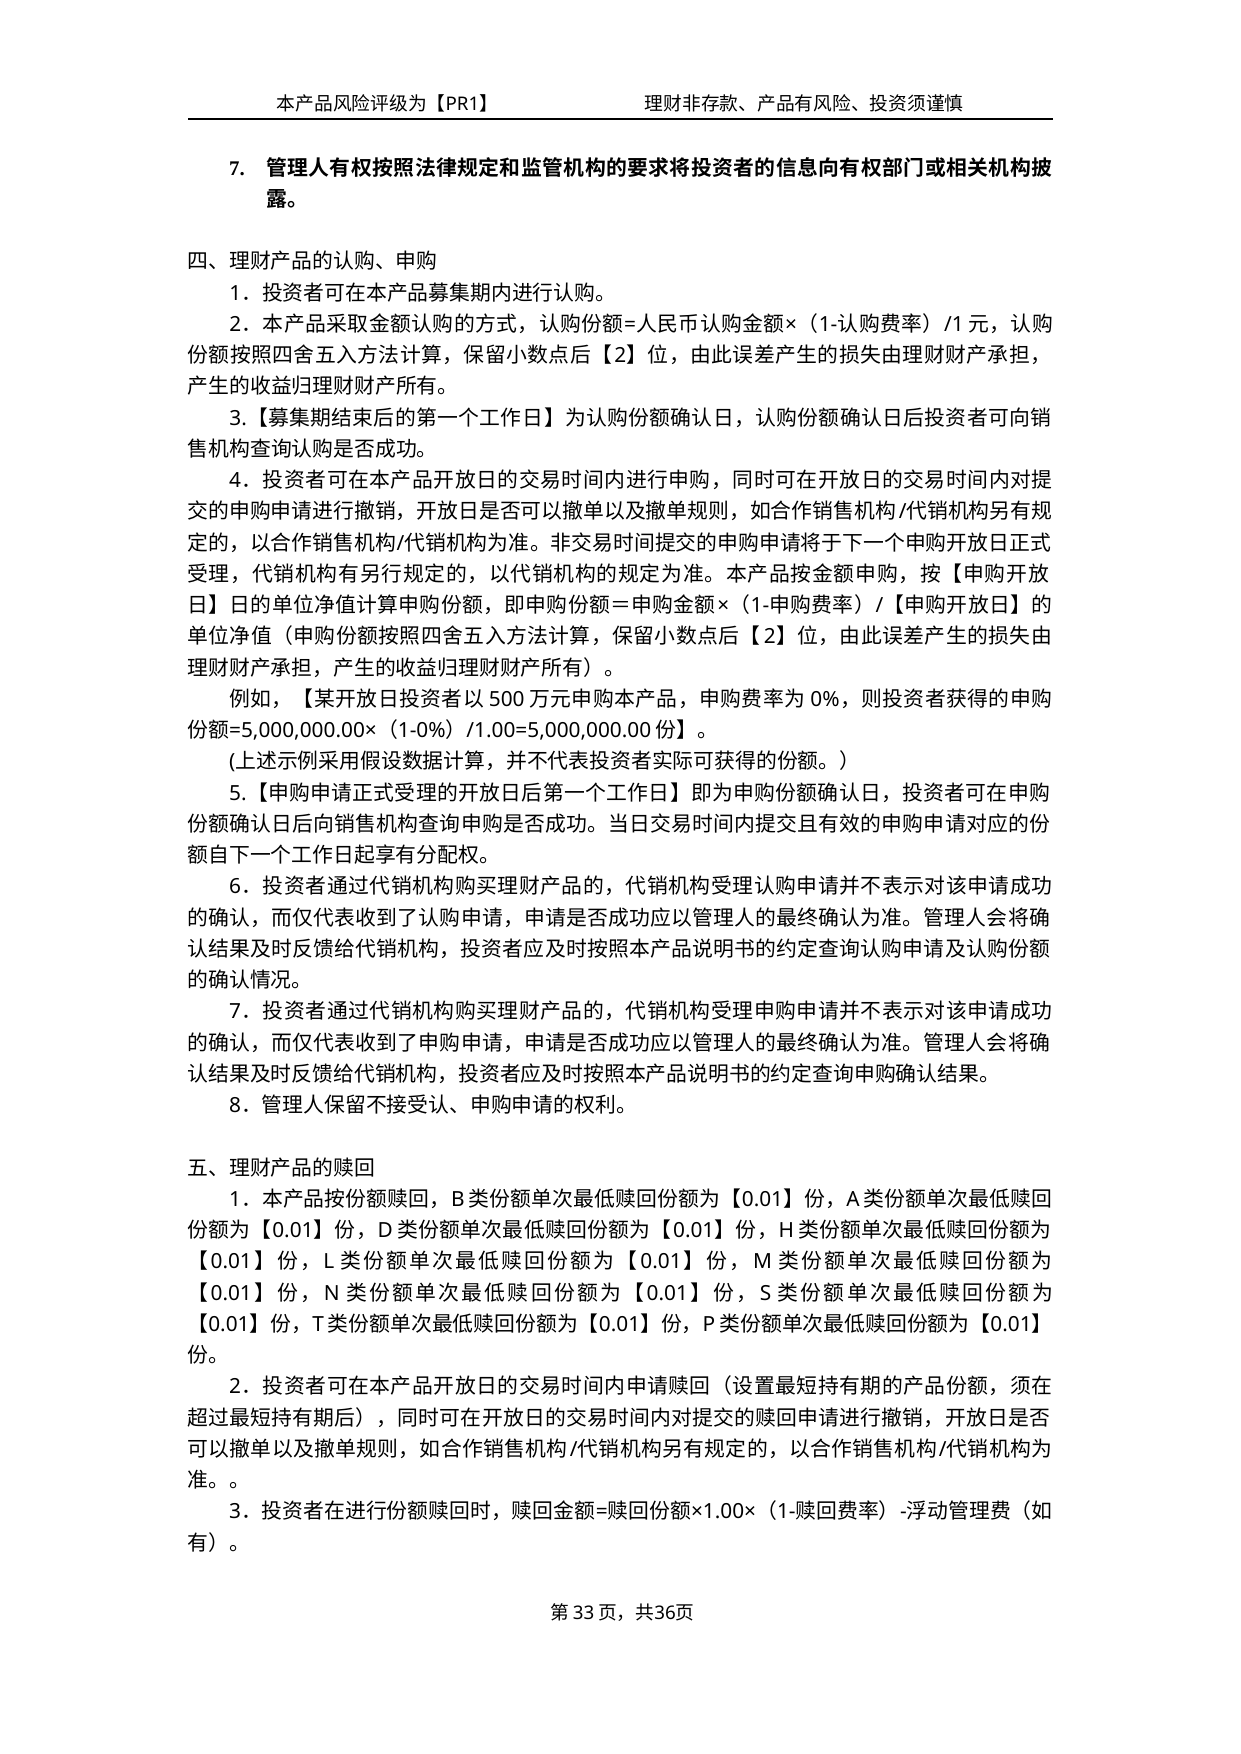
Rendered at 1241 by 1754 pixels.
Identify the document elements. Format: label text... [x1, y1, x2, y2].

text 6．投资者通过代销机构购买理财产品的，代销机构受理认购申请并不表示对该申请成功的确认，而仅代表收到了认购申请，申请是否成功应以管理人的最终确认为准。管理人会将确认结果及时反馈给代销机构，投资者应及时按照本产品说明书的约定查询认购申请及认购份额的确认情况。 [187, 869, 1053, 994]
text (上述示例采用假设数据计算，并不代表投资者实际可获得的份额。） [187, 744, 1053, 775]
text 1．投资者可在本产品募集期内进行认购。 [187, 275, 1053, 306]
text 1．本产品按份额赎回，B类份额单次最低赎回份额为【0.01】份，A类份额单次最低赎回份额为【0.01】份，D类份额单次最低赎回份额为【0.01】份，H类份额单次最低赎回份额为【0.01】份，L类份额单次最低赎回份额为【0.01】份，M类份额单次最低赎回份额为【0.01】份，N类份额单次最低赎回份额为【0.01】份，S类份额单次最低赎回份额为【0.01】份，T类份额单次最低赎回份额为【0.01】份，P类份额单次最低赎回份额为【0.01】份。 [187, 1181, 1053, 1369]
text 五、理财产品的赎回 [187, 1150, 1049, 1181]
text 2．投资者可在本产品开放日的交易时间内申请赎回（设置最短持有期的产品份额，须在超过最短持有期后），同时可在开放日的交易时间内对提交的赎回申请进行撤销，开放日是否可以撤单以及撤单规则，如合作销售机构/代销机构另有规定的，以合作销售机构/代销机构为准。。 [187, 1369, 1053, 1494]
list 管理人有权按照法律规定和监管机构的要求将投资者的信息向有权部门或相关机构披露。 [229, 150, 1053, 212]
text 3.【募集期结束后的第一个工作日】为认购份额确认日，认购份额确认日后投资者可向销售机构查询认购是否成功。 [187, 400, 1053, 462]
text 7．投资者通过代销机构购买理财产品的，代销机构受理申购申请并不表示对该申请成功的确认，而仅代表收到了申购申请，申请是否成功应以管理人的最终确认为准。管理人会将确认结果及时反馈给代销机构，投资者应及时按照本产品说明书的约定查询申购确认结果。 [187, 994, 1053, 1087]
text 8．管理人保留不接受认、申购申请的权利。 [187, 1087, 1053, 1119]
text 四、理财产品的认购、申购 [187, 244, 1049, 275]
text 3．投资者在进行份额赎回时，赎回金额=赎回份额×1.00×（1-赎回费率）-浮动管理费（如有）。 [187, 1494, 1053, 1556]
text 2．本产品采取金额认购的方式，认购份额=人民币认购金额×（1-认购费率）/1元，认购份额按照四舍五入方法计算，保留小数点后【2】位，由此误差产生的损失由理财财产承担，产生的收益归理财财产所有。 [187, 306, 1053, 400]
text 4．投资者可在本产品开放日的交易时间内进行申购，同时可在开放日的交易时间内对提交的申购申请进行撤销，开放日是否可以撤单以及撤单规则，如合作销售机构/代销机构另有规定的，以合作销售机构/代销机构为准。非交易时间提交的申购申请将于下一个申购开放日正式受理，代销机构有另行规定的，以代销机构的规定为准。本产品按金额申购，按【申购开放日】日的单位净值计算申购份额，即申购份额＝申购金额×（1-申购费率）/【申购开放日】的单位净值（申购份额按照四舍五入方法计算，保留小数点后【2】位，由此误差产生的损失由理财财产承担，产生的收益归理财财产所有）。 [187, 462, 1053, 681]
text 例如，【某开放日投资者以500万元申购本产品，申购费率为0%，则投资者获得的申购份额=5,000,000.00×（1-0%）/1.00=5,000,000.00份】。 [187, 681, 1053, 744]
text 5.【申购申请正式受理的开放日后第一个工作日】即为申购份额确认日，投资者可在申购份额确认日后向销售机构查询申购是否成功。当日交易时间内提交且有效的申购申请对应的份额自下一个工作日起享有分配权。 [187, 775, 1053, 869]
